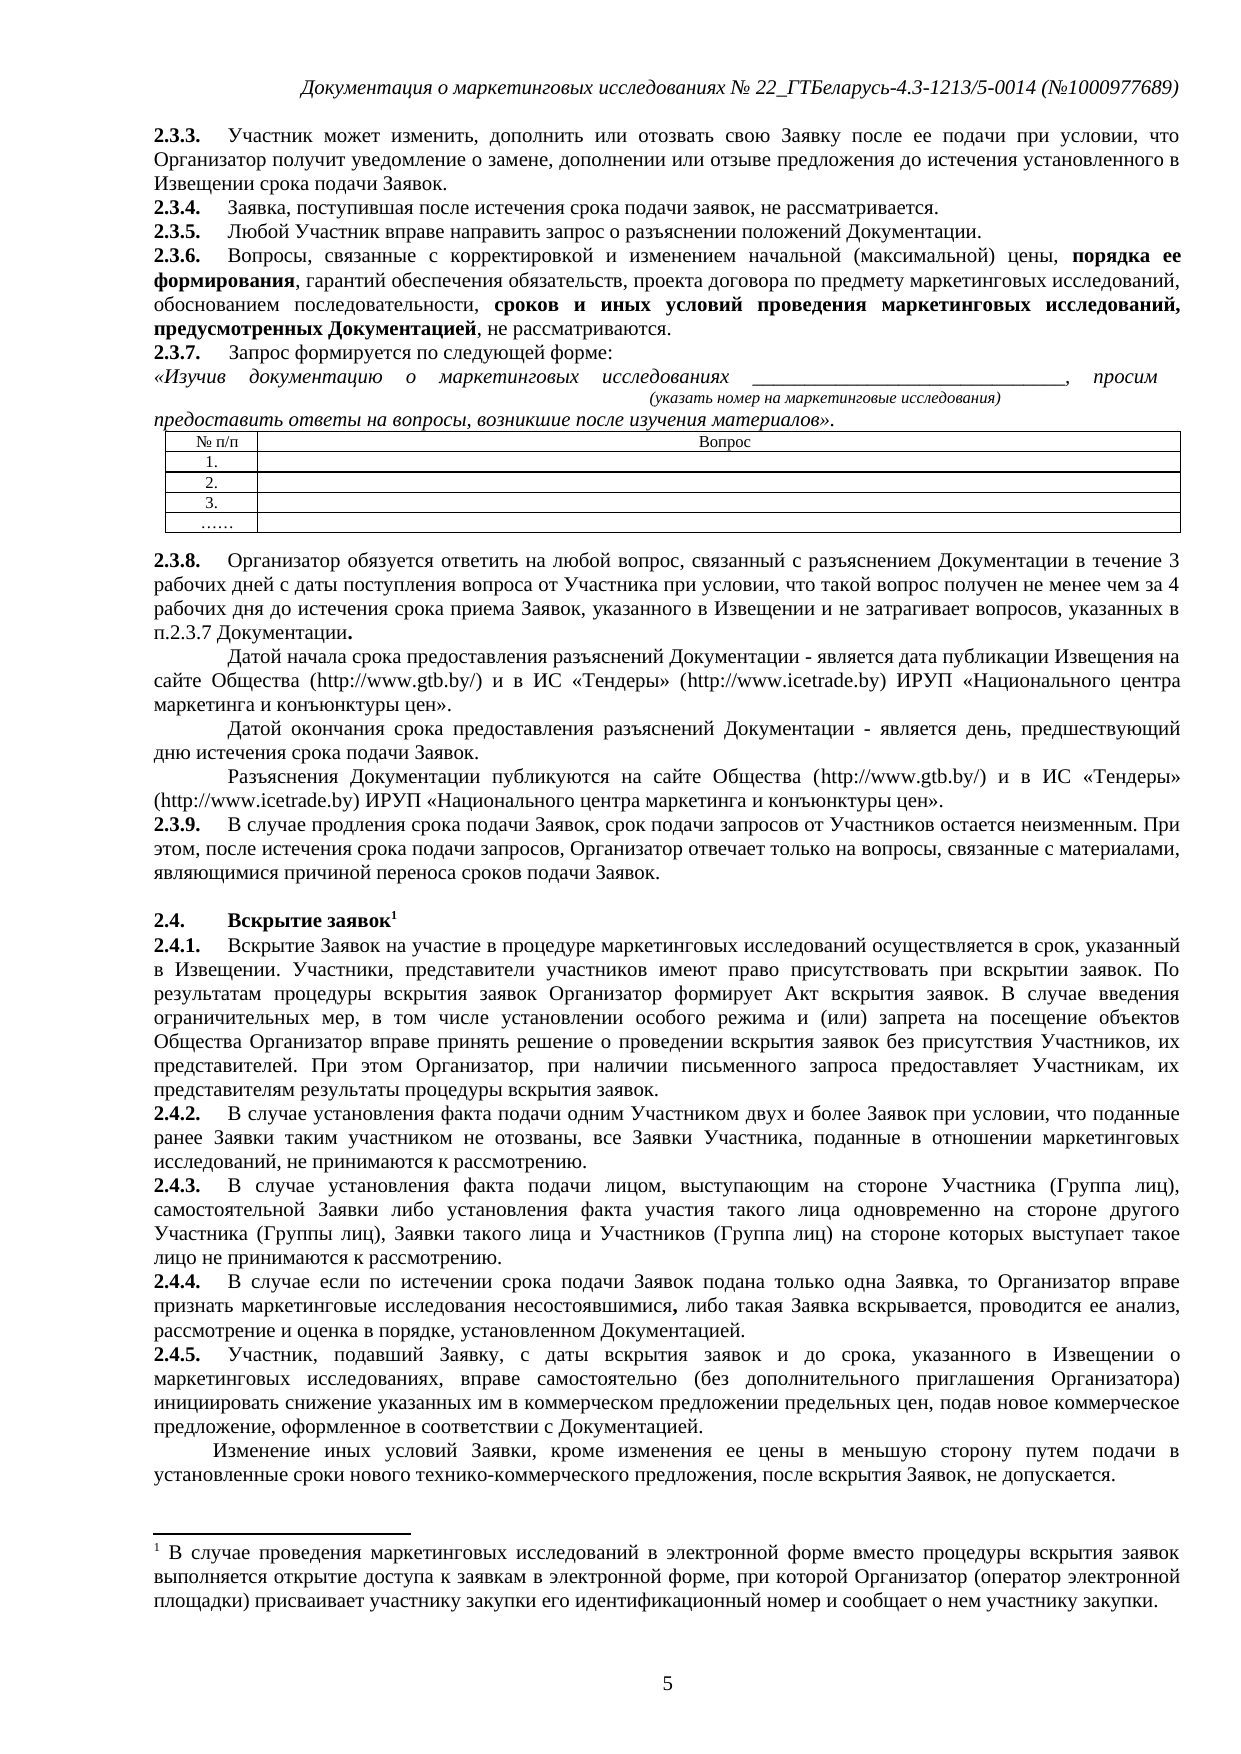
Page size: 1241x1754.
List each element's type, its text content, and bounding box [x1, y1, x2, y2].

text Изменение иных условий Заявки, кроме изменения ее цены в меньшую сторону путем подачи в установленные сроки нового технико-коммерческого предложения, после вскрытия Заявок, не допускается. [153, 1438, 1181, 1486]
list Вскрытие заявок [153, 908, 1181, 932]
text Датой начала срока предоставления разъяснений Документации - является дата публикации Извещения на сайте Общества (http://www.gtb.by/) и в ИС «Тендеры» (http://www.icetrade.by) ИРУП «Национального центра маркетинга и конъюнктуры цен». [153, 644, 1181, 716]
list Запрос формируется по следующей форме: [153, 340, 1181, 364]
list В случае если по истечении срока подачи Заявок подана только одна Заявка, то Организатор вправе признать маркетинговые исследования несостоявшимися, либо такая Заявка вскрывается, проводится ее анализ, рассмотрение и оценка в порядке, установленном Документацией. [153, 1269, 1181, 1342]
table_cell [258, 473, 1180, 492]
list Организатор обязуется ответить на любой вопрос, связанный с разъяснением Документации в течение 3 рабочих дней с даты поступления вопроса от Участника при условии, что такой вопрос получен не менее чем за 4 рабочих дня до истечения срока приема Заявок, указанного в Извещении и не затрагивает вопросов, указанных в п.2.3.7 Документации. [153, 547, 1181, 644]
table_cell [258, 513, 1180, 532]
table_cell [258, 493, 1180, 512]
table_cell 3. [166, 493, 257, 512]
text Датой окончания срока предоставления разъяснений Документации - является день, предшествующий дню истечения срока подачи Заявок. [153, 716, 1181, 764]
text предоставить ответы на вопросы, возникшие после изучения материалов». [153, 407, 1181, 431]
table_header Вопрос [258, 432, 1180, 451]
table_cell 1. [166, 452, 257, 471]
list Вопросы, связанные с корректировкой и изменением начальной (максимальной) цены, порядка ее формирования, гарантий обеспечения обязательств, проекта договора по предмету маркетинговых исследований, обоснованием последовательности, сроков и иных условий проведения маркетинговых исследований, предусмотренных Документацией, не рассматриваются. [153, 243, 1181, 340]
list В случае установления факта подачи одним Участником двух и более Заявок при условии, что поданные ранее Заявки таким участником не отозваны, все Заявки Участника, поданные в отношении маркетинговых исследований, не принимаются к рассмотрению. [153, 1101, 1181, 1173]
list Участник, подавший Заявку, с даты вскрытия заявок и до срока, указанного в Извещении о маркетинговых исследованиях, вправе самостоятельно (без дополнительного приглашения Организатора) инициировать снижение указанных им в коммерческом предложении предельных цен, подав новое коммерческое предложение, оформленное в соответствии с Документацией. [153, 1342, 1181, 1438]
list Заявка, поступившая после истечения срока подачи заявок, не рассматривается. [153, 195, 1181, 219]
table_header № п/п [166, 432, 257, 451]
text «Изучив документацию о маркетинговых исследованиях ______________________________, просим (указать номер на маркетинговые исследования) [153, 364, 1181, 407]
list Любой Участник вправе направить запрос о разъяснении положений Документации. [153, 219, 1181, 243]
list В случае продления срока подачи Заявок, срок подачи запросов от Участников остается неизменным. При этом, после истечения срока подачи запросов, Организатор отвечает только на вопросы, связанные с материалами, являющимися причиной переноса сроков подачи Заявок. [153, 812, 1181, 884]
text Разъяснения Документации публикуются на сайте Общества (http://www.gtb.by/) и в ИС «Тендеры» (http://www.icetrade.by) ИРУП «Национального центра маркетинга и конъюнктуры цен». [153, 764, 1181, 812]
table_cell [258, 452, 1180, 471]
table_cell 2. [166, 473, 257, 492]
list Участник может изменить, дополнить или отозвать свою Заявку после ее подачи при условии, что Организатор получит уведомление о замене, дополнении или отзыве предложения до истечения установленного в Извещении срока подачи Заявок. [153, 123, 1181, 195]
list В случае установления факта подачи лицом, выступающим на стороне Участника (Группа лиц), самостоятельной Заявки либо установления факта участия такого лица одновременно на стороне другого Участника (Группы лиц), Заявки такого лица и Участников (Группа лиц) на стороне которых выступает такое лицо не принимаются к рассмотрению. [153, 1173, 1181, 1269]
table_cell …… [166, 513, 257, 532]
list Вскрытие Заявок на участие в процедуре маркетинговых исследований осуществляется в срок, указанный в Извещении. Участники, представители участников имеют право присутствовать при вскрытии заявок. По результатам процедуры вскрытия заявок Организатор формирует Акт вскрытия заявок. В случае введения ограничительных мер, в том числе установлении особого режима и (или) запрета на посещение объектов Общества Организатор вправе принять решение о проведении вскрытия заявок без присутствия Участников, их представителей. При этом Организатор, при наличии письменного запроса предоставляет Участникам, их представителям результаты процедуры вскрытия заявок. [153, 932, 1181, 1101]
